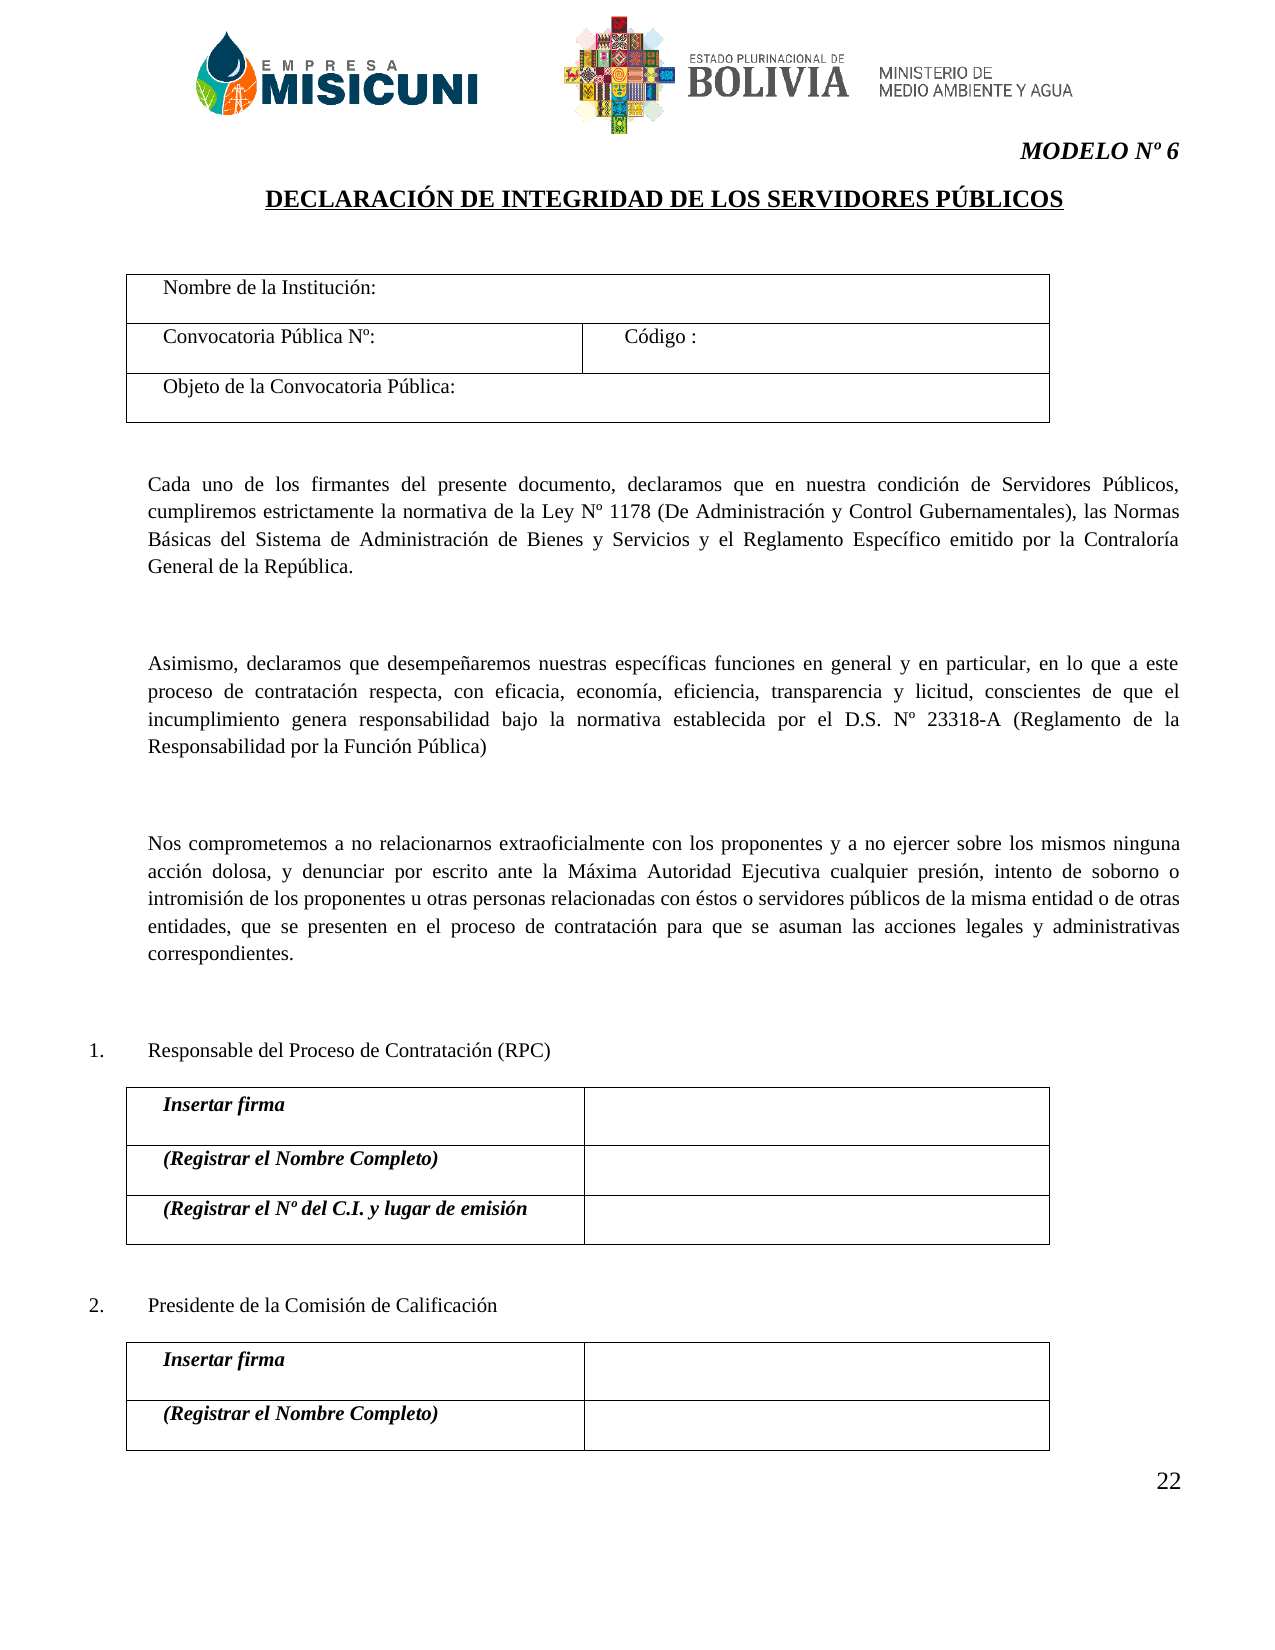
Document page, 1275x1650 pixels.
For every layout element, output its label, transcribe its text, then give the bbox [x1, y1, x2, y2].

table_header Nombre de la Institución: [127, 275, 1049, 323]
list Presidente de de Calificación [89, 1293, 1181, 1317]
text Asimismo, declaramos que desempeñaremos nuestras específicas funciones en general y en particular, en lo que a este proceso de contratación respecta, con eficacia, economía, eficiencia, transparencia y licitud, conscientes de que el incumplimiento genera responsabilidad bajo la normativa establecida por el D.S. Nº 23318-A (Reglamento de por ) [148, 651, 1181, 758]
table_cell (Registrar el Nombre Completo) [127, 1146, 584, 1194]
text Cada uno de los firmantes del presente documento, declaramos que en nuestra condición de Servidores Públicos, cumpliremos estrictamente la normativa de º 1178 (De Administración y Control Gubernamentales), las Normas Básicas del Sistema de Administración de Bienes y Servicios y el Reglamento Específico emitido por de [148, 472, 1181, 578]
table_cell [585, 1196, 1049, 1244]
table_header Insertar firma [127, 1088, 584, 1145]
table_cell Código : [583, 324, 1049, 373]
text MODELO Nº 6 [148, 136, 1181, 165]
picture [548, 0, 1088, 136]
text DECLARACIÓN DE INTEGRIDAD DE LOS SERVIDORES PÚBLICOS [148, 184, 1181, 213]
table_cell Objeto de la Convocatoria Pública: [127, 374, 1049, 422]
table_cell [127, 1196, 584, 1244]
text Nos comprometemos a no relacionarnos extraoficialmente con los proponentes y a no ejercer sobre los mismos ninguna acción dolosa, y denunciar por escrito ante Ejecutiva cualquier presión, intento de soborno o intromisión de los proponentes u otras personas relacionadas con éstos o servidores públicos de la misma entidad o de otras entidades, que se presenten en el proceso de contratación para que se asuman las acciones legales y administrativas correspondientes. [148, 831, 1181, 965]
table_cell [585, 1401, 1049, 1450]
table_cell Convocatoria Pública Nº: [127, 324, 582, 373]
picture [190, 27, 478, 118]
table_header [585, 1088, 1049, 1145]
table_cell (Registrar el Nombre Completo) [127, 1401, 584, 1450]
table_cell [585, 1146, 1049, 1194]
table_header Insertar firma [127, 1343, 584, 1400]
list Responsable del Proceso de Contratación (RPC) [89, 1038, 1181, 1062]
table_header [585, 1343, 1049, 1400]
